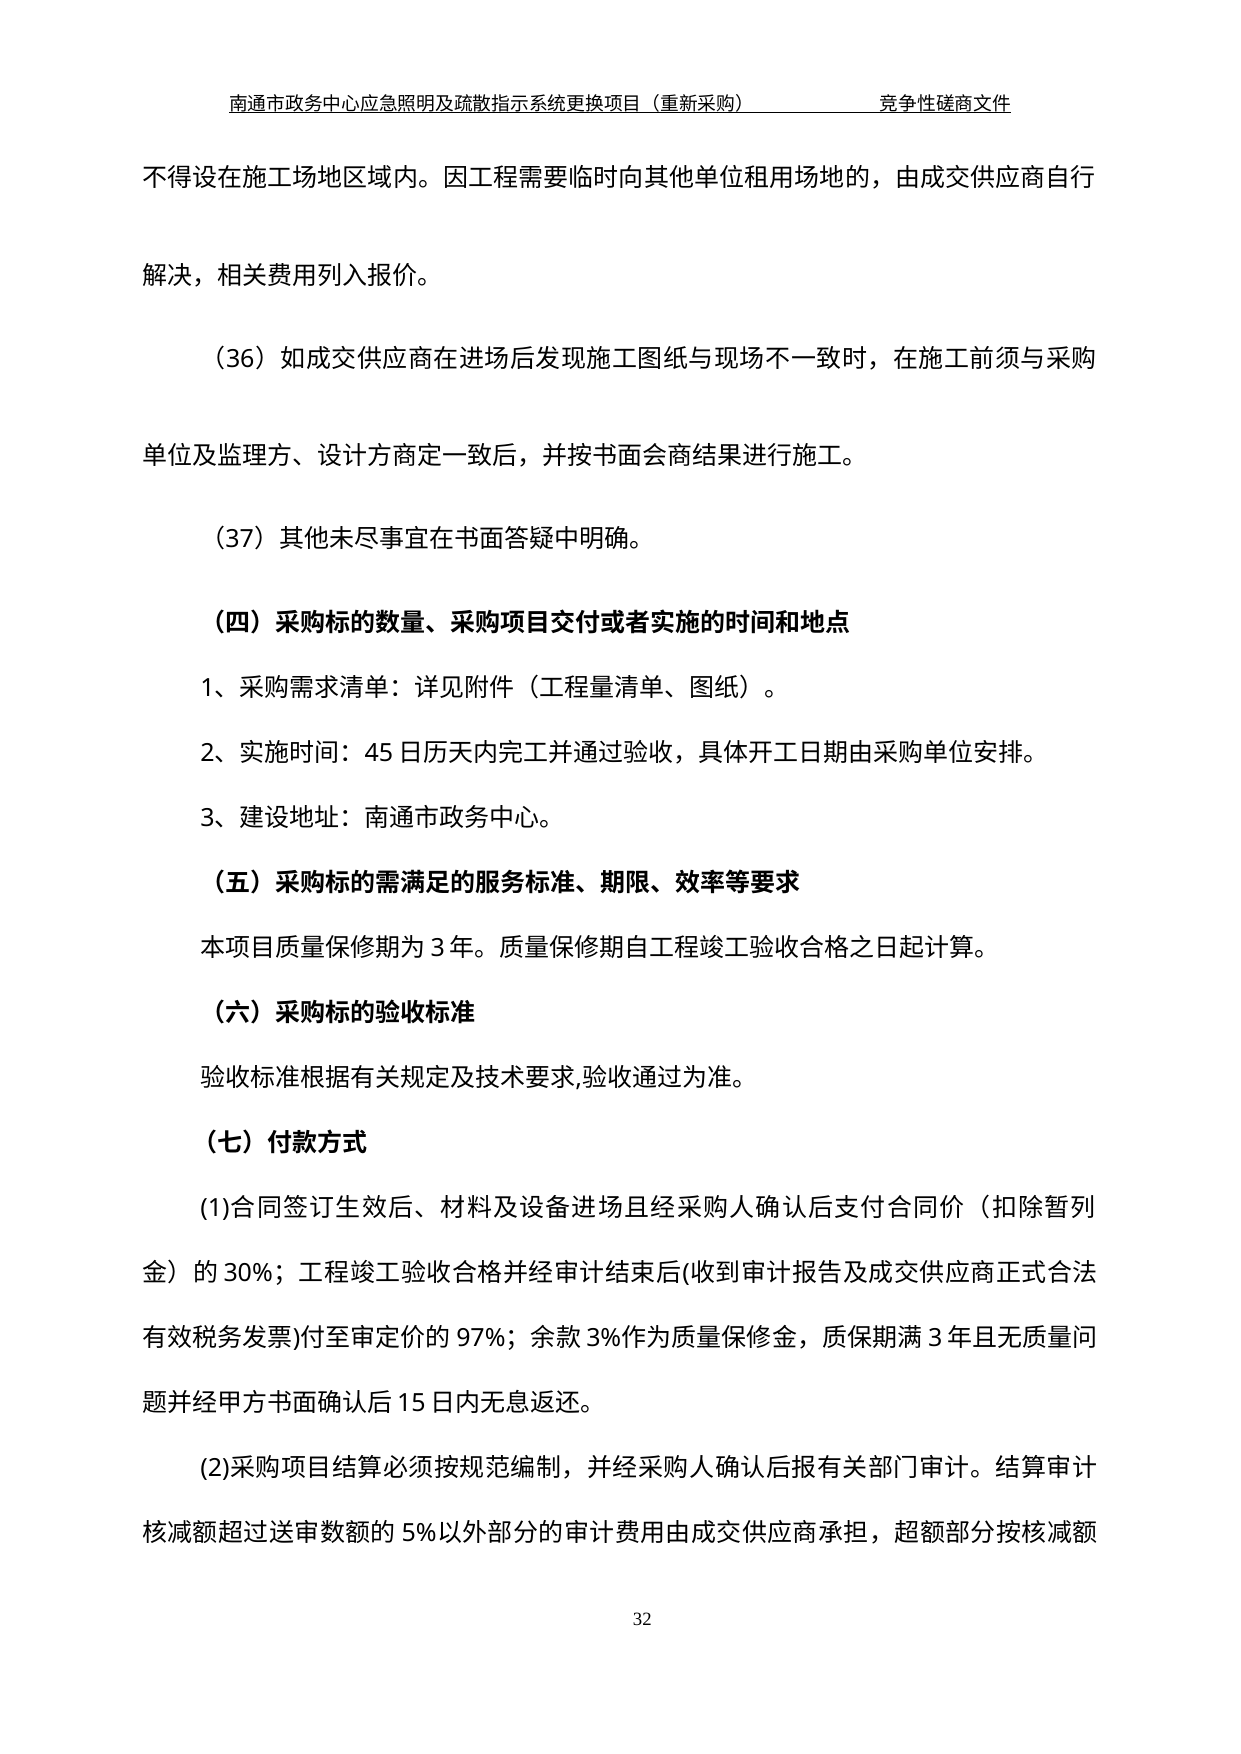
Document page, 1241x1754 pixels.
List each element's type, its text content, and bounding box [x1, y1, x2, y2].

text 本项目质量保修期为3年。质量保修期自工程竣工验收合格之日起计算。 [142, 913, 1098, 978]
text 验收标准根据有关规定及技术要求,验收通过为准。 [142, 1043, 1098, 1108]
text 3、建设地址：南通市政务中心。 [142, 783, 1098, 848]
text （四）采购标的数量、采购项目交付或者实施的时间和地点 [142, 588, 1098, 653]
text （36）如成交供应商在进场后发现施工图纸与现场不一致时，在施工前须与采购单位及监理方、设计方商定一致后，并按书面会商结果进行施工。 [142, 324, 1098, 486]
text (1)合同签订生效后、材料及设备进场且经采购人确认后支付合同价（扣除暂列金）的30%；工程竣工验收合格并经审计结束后(收到审计报告及成交供应商正式合法有效税务发票)付至审定价的97%；余款3%作为质量保修金，质保期满3年且无质量问题并经甲方书面确认后15日内无息返还。 [142, 1173, 1098, 1433]
text （七）付款方式 [142, 1108, 1098, 1173]
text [142, 1433, 1098, 1563]
text （五）采购标的需满足的服务标准、期限、效率等要求 [142, 848, 1098, 913]
text 1、采购需求清单：详见附件（工程量清单、图纸）。 [142, 653, 1098, 718]
text 2、实施时间：45日历天内完工并通过验收，具体开工日期由采购单位安排。 [142, 718, 1098, 783]
text （六）采购标的验收标准 [142, 978, 1098, 1043]
text （37）其他未尽事宜在书面答疑中明确。 [142, 504, 1098, 569]
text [142, 143, 1098, 306]
